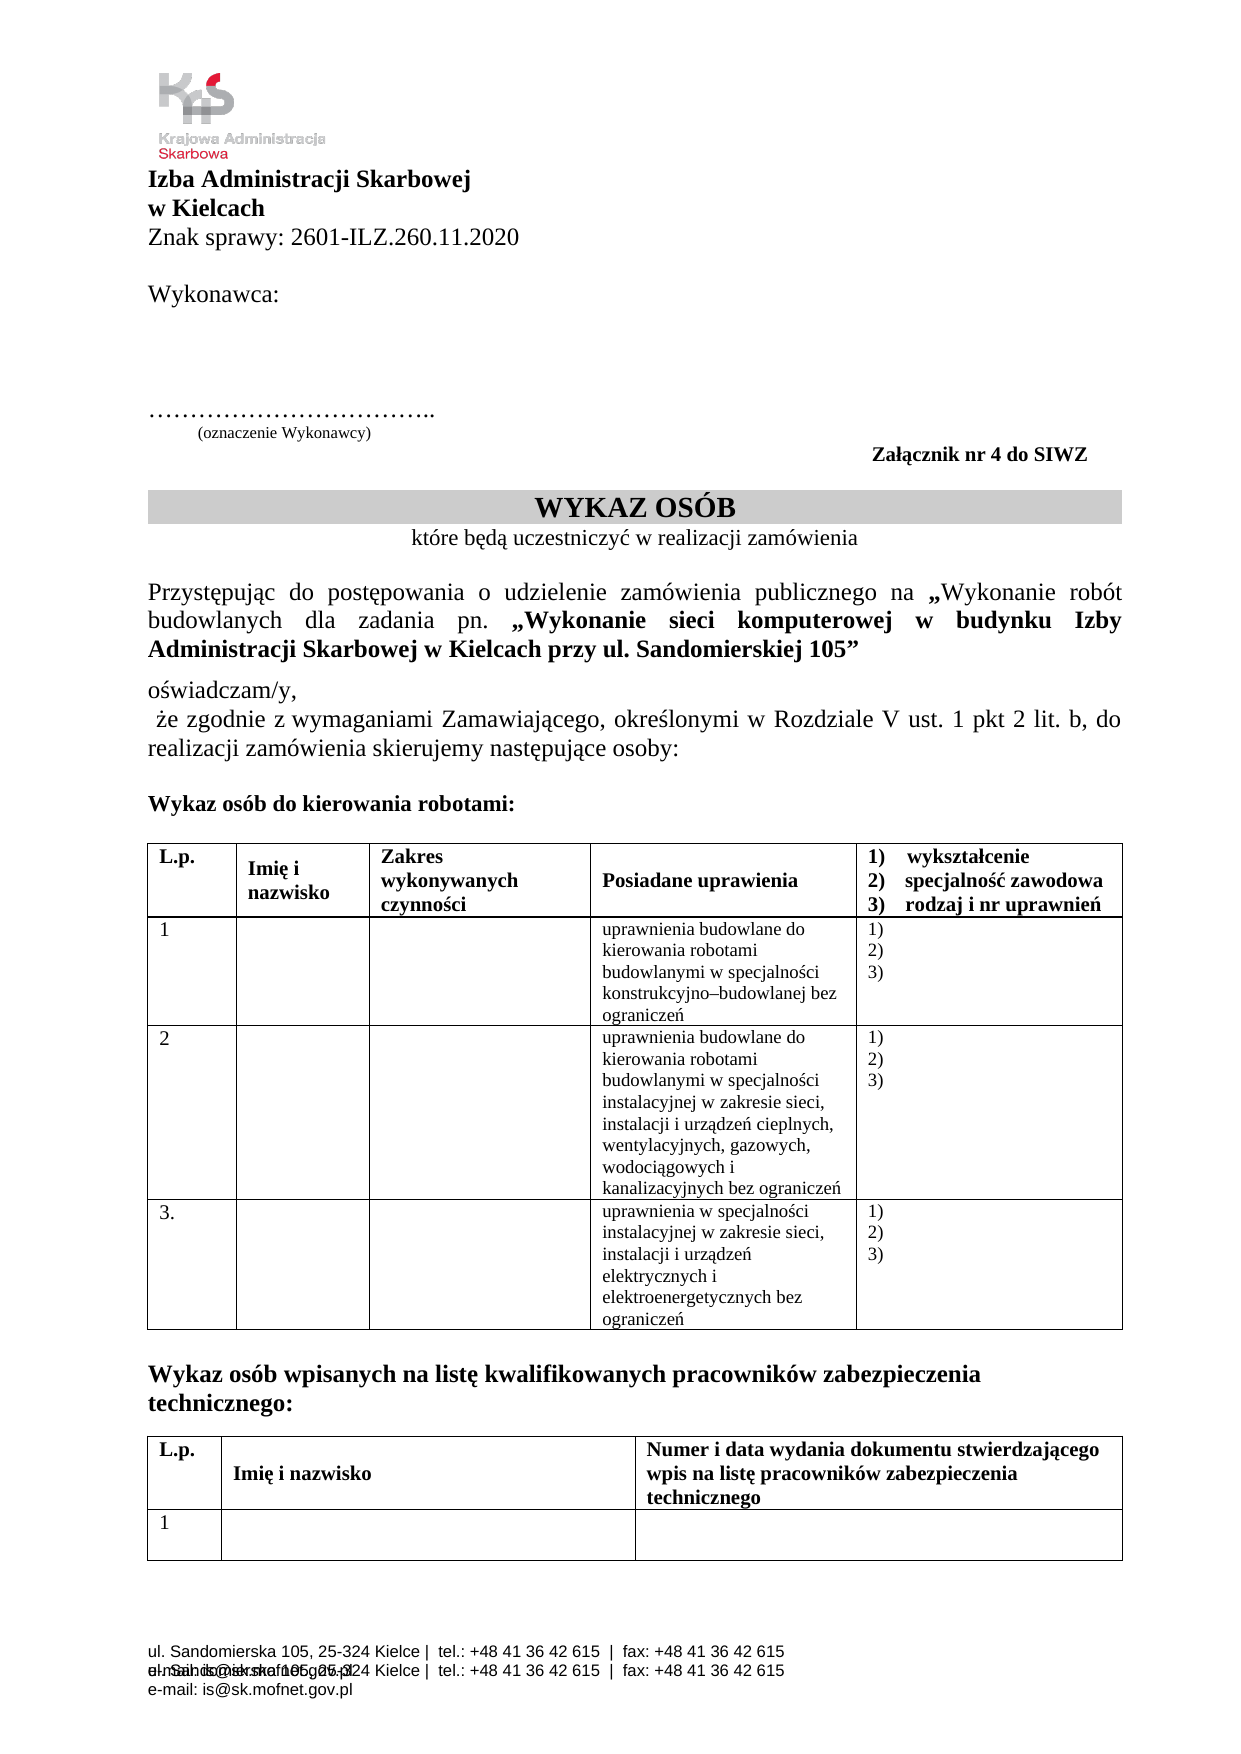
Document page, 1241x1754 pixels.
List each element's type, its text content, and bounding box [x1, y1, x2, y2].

table_cell [370, 1200, 590, 1329]
table_header L.p. [148, 844, 236, 916]
table_header wykształcenie specjalność zawodowa rodzaj i nr uprawnień [857, 844, 1122, 916]
text Znak sprawy: 2601-ILZ.260.11.2020 [148, 222, 1122, 251]
table_header Imię i nazwisko [222, 1437, 635, 1509]
text Wykonawca: [148, 279, 1122, 308]
text Izba Administracji Skarbowej [148, 164, 1122, 193]
table_cell [237, 1026, 369, 1199]
table_cell 3. [148, 1200, 236, 1329]
text że zgodnie z wymaganiami Zamawiającego, określonymi w Rozdziale V ust. 1 pkt 2 lit. b, do realizacji zamówienia skierujemy następujące osoby: [148, 704, 1122, 762]
table_header L.p. [148, 1437, 221, 1509]
text oświadczam/y, [148, 675, 1122, 704]
text (oznaczenie Wykonawcy) [148, 423, 1122, 442]
table_header Numer i data wydania dokumentu stwierdzającego wpis na listę pracowników zabezpieczenia technicznego [636, 1437, 1122, 1509]
table_cell 1) 2) 3) [857, 918, 1122, 1025]
table_cell [222, 1510, 635, 1560]
table_cell uprawnienia budowlane do kierowania robotami budowlanymi w specjalności instalacyjnej w zakresie sieci, instalacji i urządzeń cieplnych, wentylacyjnych, gazowych, wodociągowych i kanalizacyjnych bez ograniczeń [591, 1026, 856, 1199]
table_cell [370, 918, 590, 1025]
table_cell [237, 1200, 369, 1329]
text Załącznik nr 4 do SIWZ [148, 442, 1122, 466]
table_header Zakres wykonywanych czynności [370, 844, 590, 916]
text w Kielcach [148, 193, 1122, 222]
text które będą uczestniczyć w realizacji zamówienia [148, 524, 1122, 550]
table_cell 1 [148, 918, 236, 1025]
table_cell [237, 918, 369, 1025]
text Wykaz osób do kierowania robotami: [148, 790, 1122, 817]
table_cell uprawnienia w specjalności instalacyjnej w zakresie sieci, instalacji i urządzeń elektrycznych i elektroenergetycznych bez ograniczeń [591, 1200, 856, 1329]
table_cell 2 [148, 1026, 236, 1199]
table_cell 1) 2) 3) [857, 1200, 1122, 1329]
table_cell 1) 2) 3) [857, 1026, 1122, 1199]
text Wykaz osób wpisanych na listę kwalifikowanych pracowników zabezpieczenia technicznego: [148, 1359, 1122, 1416]
table_header Imię i nazwisko [237, 844, 369, 916]
table_cell 1 [148, 1510, 221, 1560]
text WYKAZ OSÓB [148, 490, 1122, 524]
text Przystępując do postępowania o udzielenie zamówienia publicznego na „Wykonanie robót budowlanych dla zadania pn. „Wykonanie sieci komputerowej w budynku Izby Administracji Skarbowej w Kielcach przy ul. Sandomierskiej 105” [148, 577, 1122, 663]
table_cell [370, 1026, 590, 1199]
table_header Posiadane uprawienia [591, 844, 856, 916]
text …………………………….. [148, 394, 1122, 423]
picture [158, 73, 326, 165]
table_cell [636, 1510, 1122, 1560]
table_cell uprawnienia budowlane do kierowania robotami budowlanymi w specjalności konstrukcyjno–budowlanej bez ograniczeń [591, 918, 856, 1025]
